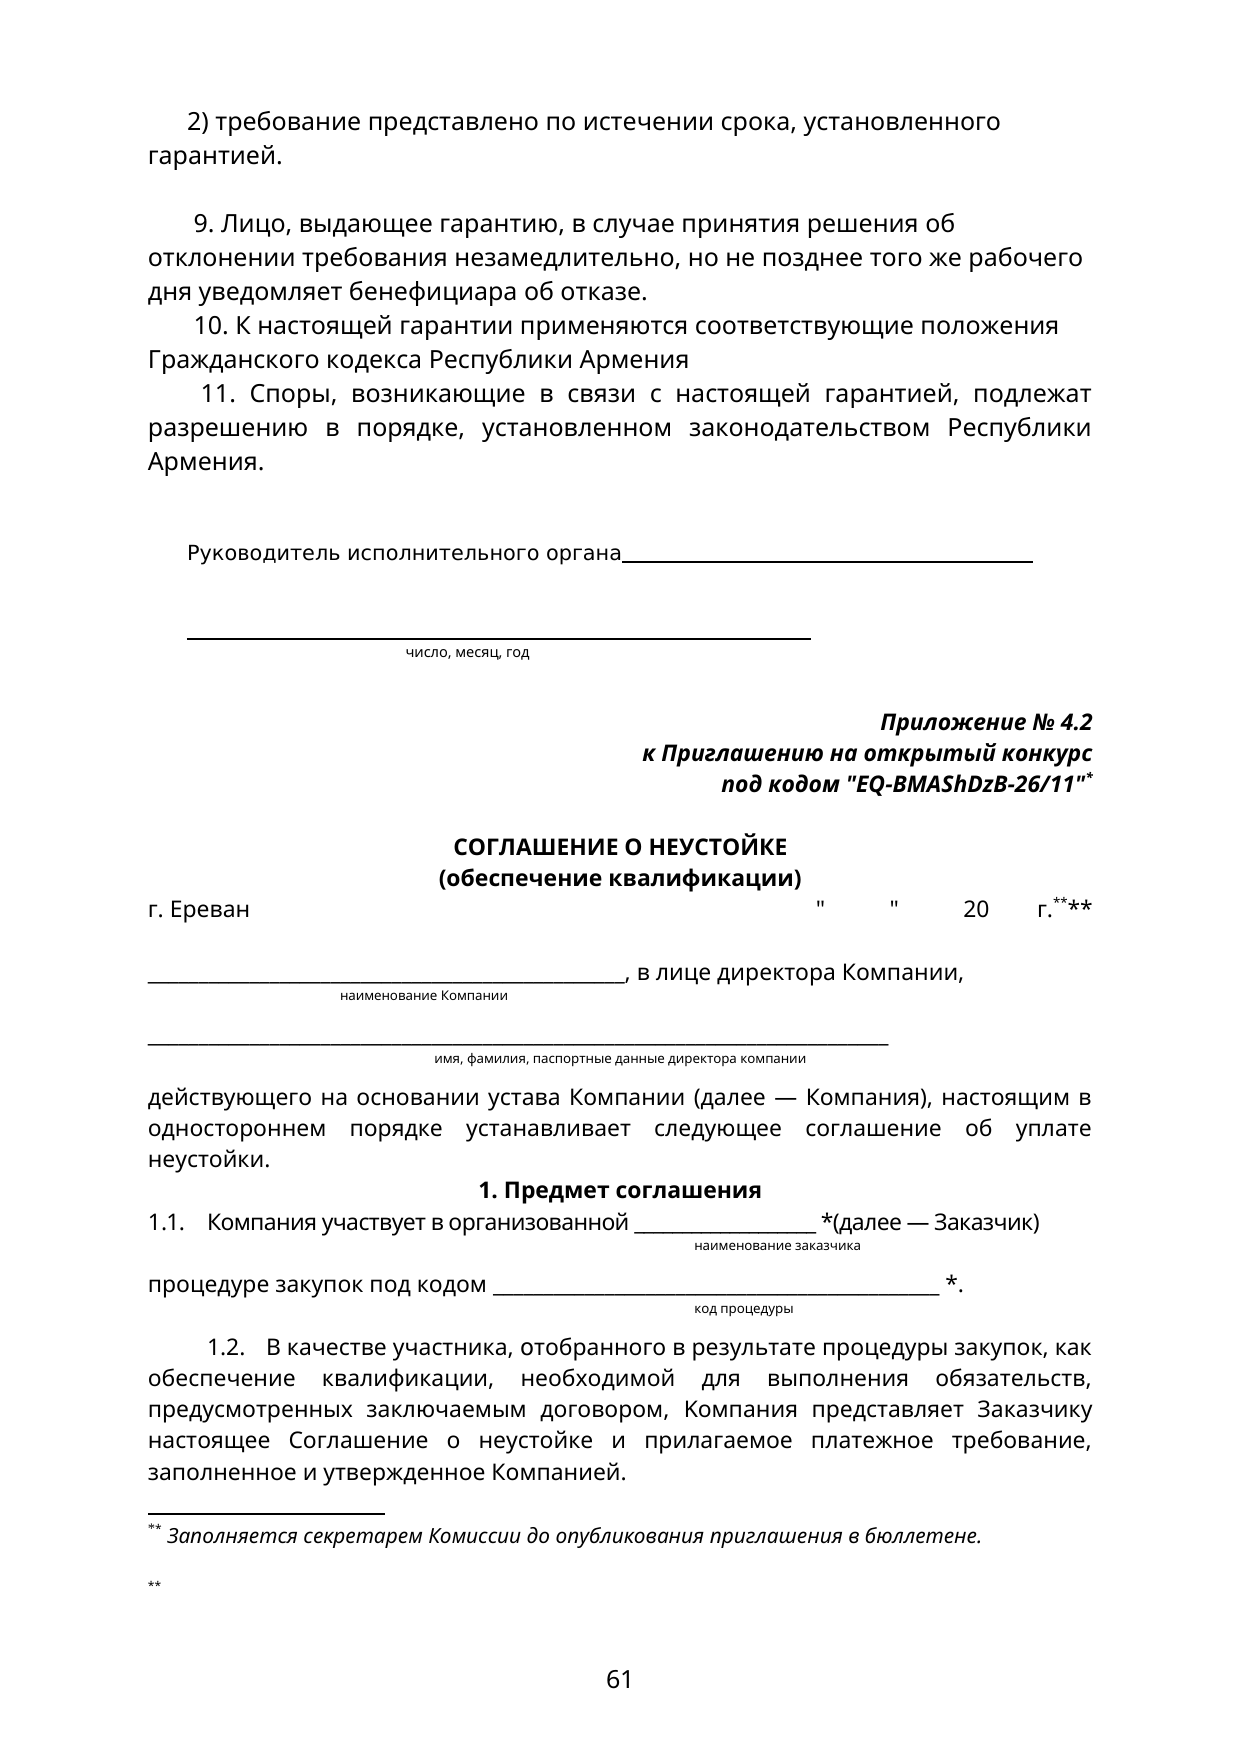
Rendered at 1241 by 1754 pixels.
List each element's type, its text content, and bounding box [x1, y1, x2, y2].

text Приложение № 4.2 [148, 705, 1092, 737]
text 10. К настоящей гарантии применяются соответствующие положения Гражданского кодекса Республики Армения [148, 308, 1092, 376]
text код процедуры [694, 1299, 1092, 1330]
table_header г. Ереван [136, 893, 635, 924]
text (обеспечение квалификации) [148, 862, 1092, 893]
text имя, фамилия, паспортные данные директора компании [148, 1049, 1092, 1080]
text наименование Компании [340, 987, 1092, 1018]
text 1.2. В качестве участника, օтобранного в результате процедуры закупок, как обеспечение квалификации, необходимой для выполнения обязательств, предусмотренных заключаемым договором, Kомпания представляет Заказчику настоящее Соглашение о неустойке и прилагаемое платежное требование, заполненное и утвержденное Компанией. [148, 1330, 1092, 1487]
text действующего на основании устава Компании (далее — Компания), настоящим в одностороннем порядке устанавливает следующее соглашение об уплате неустойки. [148, 1080, 1092, 1174]
text 2) требование представлено по истечении срока, установленного гарантией. [148, 103, 1092, 172]
text Руководитель исполнительного органа [148, 541, 1092, 565]
text 1. Предмет соглашения [148, 1174, 1092, 1205]
text наименование заказчика [694, 1237, 1092, 1268]
text 1.1. Компания участвует в организованной ___________________ *(далее — Заказчик) [148, 1205, 1092, 1237]
text СОГЛАШЕНИЕ О НЕУСТОЙКЕ [148, 830, 1092, 862]
text число, месяц, год [148, 642, 1092, 676]
text к Приглашению на открытый конкурс под кодом "EQ-BMAShDzB-26/11"* [148, 737, 1092, 799]
text _______________________________________________, в лице директора Компании, [148, 955, 1092, 987]
text процедуре закупок под кодом ____________________________________________ *. [148, 1268, 1092, 1299]
table_header " " 20 г.** [635, 893, 1104, 924]
text 11. Споры, возникающие в связи с настоящей гарантией, подлежат разрешению в порядке, установленном законодательством Республики Армения. [148, 376, 1092, 478]
text _________________________________________________________________________ [148, 1018, 1092, 1049]
text 9. Лицо, выдающее гарантию, в случае принятия решения об отклонении требования незамедлительно, но не позднее того же рабочего дня уведомляет бенефициара об отказе. [148, 206, 1092, 308]
